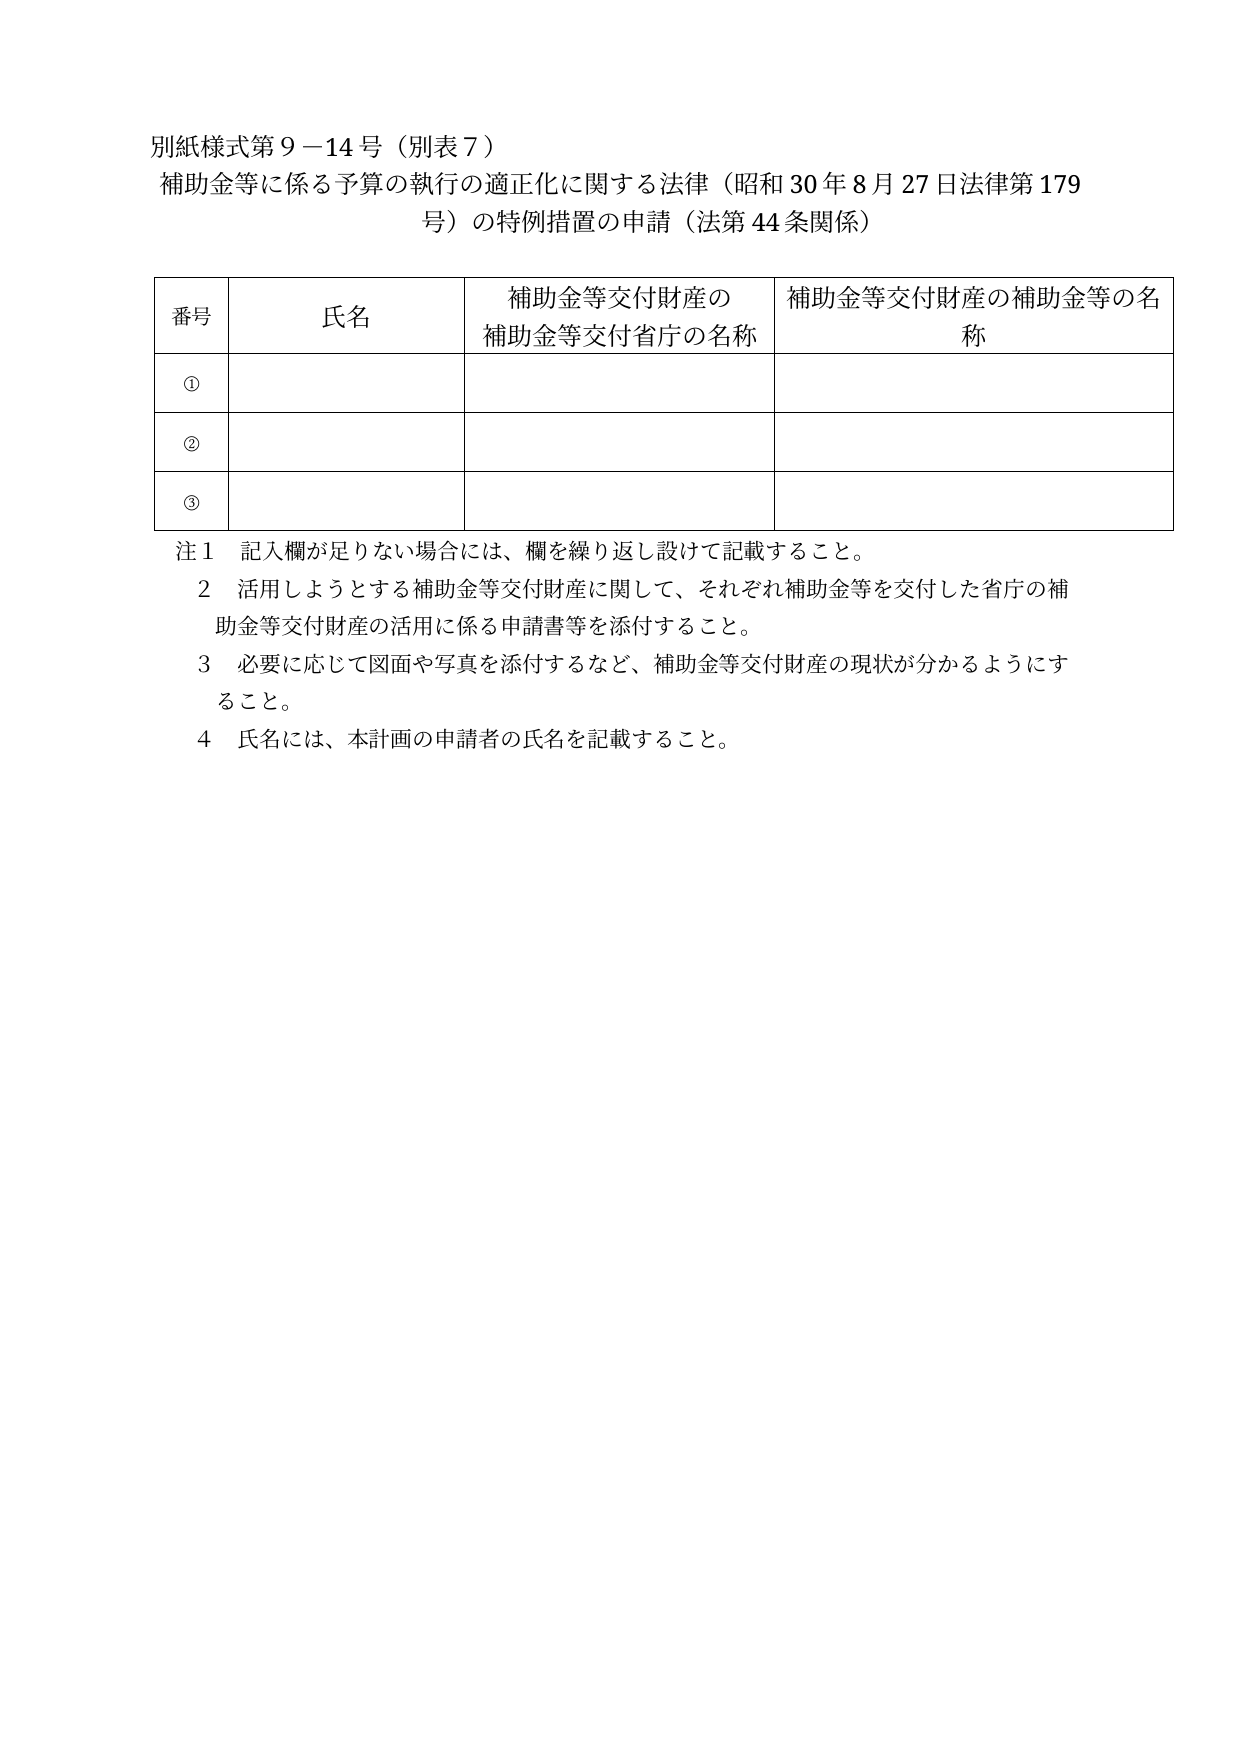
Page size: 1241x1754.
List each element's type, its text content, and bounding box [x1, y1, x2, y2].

table_header 番号 [155, 278, 228, 353]
table_cell ② [155, 413, 228, 471]
table_header 補助金等交付財産の補助金等の名称 [775, 278, 1173, 353]
table_cell ③ [155, 472, 228, 530]
text ２ 活用しようとする補助金等交付財産に関して、それぞれ補助金等を交付した省庁の補助金等交付財産の活用に係る申請書等を添付すること。 [150, 569, 1090, 644]
table_cell [775, 472, 1173, 530]
text ４ 氏名には、本計画の申請者の氏名を記載すること。 [150, 719, 1113, 756]
text 注１ 記入欄が足りない場合には、欄を繰り返し設けて記載すること。 [175, 531, 1090, 569]
text ３ 必要に応じて図面や写真を添付するなど、補助金等交付財産の現状が分かるようにすること。 [150, 644, 1090, 719]
table_cell [229, 472, 464, 530]
table_cell [775, 413, 1173, 471]
table_cell [465, 354, 774, 412]
table_cell [465, 472, 774, 530]
table_cell [465, 413, 774, 471]
table_cell [775, 354, 1173, 412]
table_header 氏名 [229, 278, 464, 353]
text 別紙様式第９－14号（別表７） [150, 127, 1090, 164]
table_header 補助金等交付財産の 補助金等交付省庁の名称 [465, 278, 774, 353]
table_cell [229, 413, 464, 471]
table_cell ① [155, 354, 228, 412]
table_cell [229, 354, 464, 412]
text 補助金等に係る予算の執行の適正化に関する法律（昭和30年8月27日法律第179号）の特例措置の申請（法第44条関係） [150, 164, 1090, 239]
